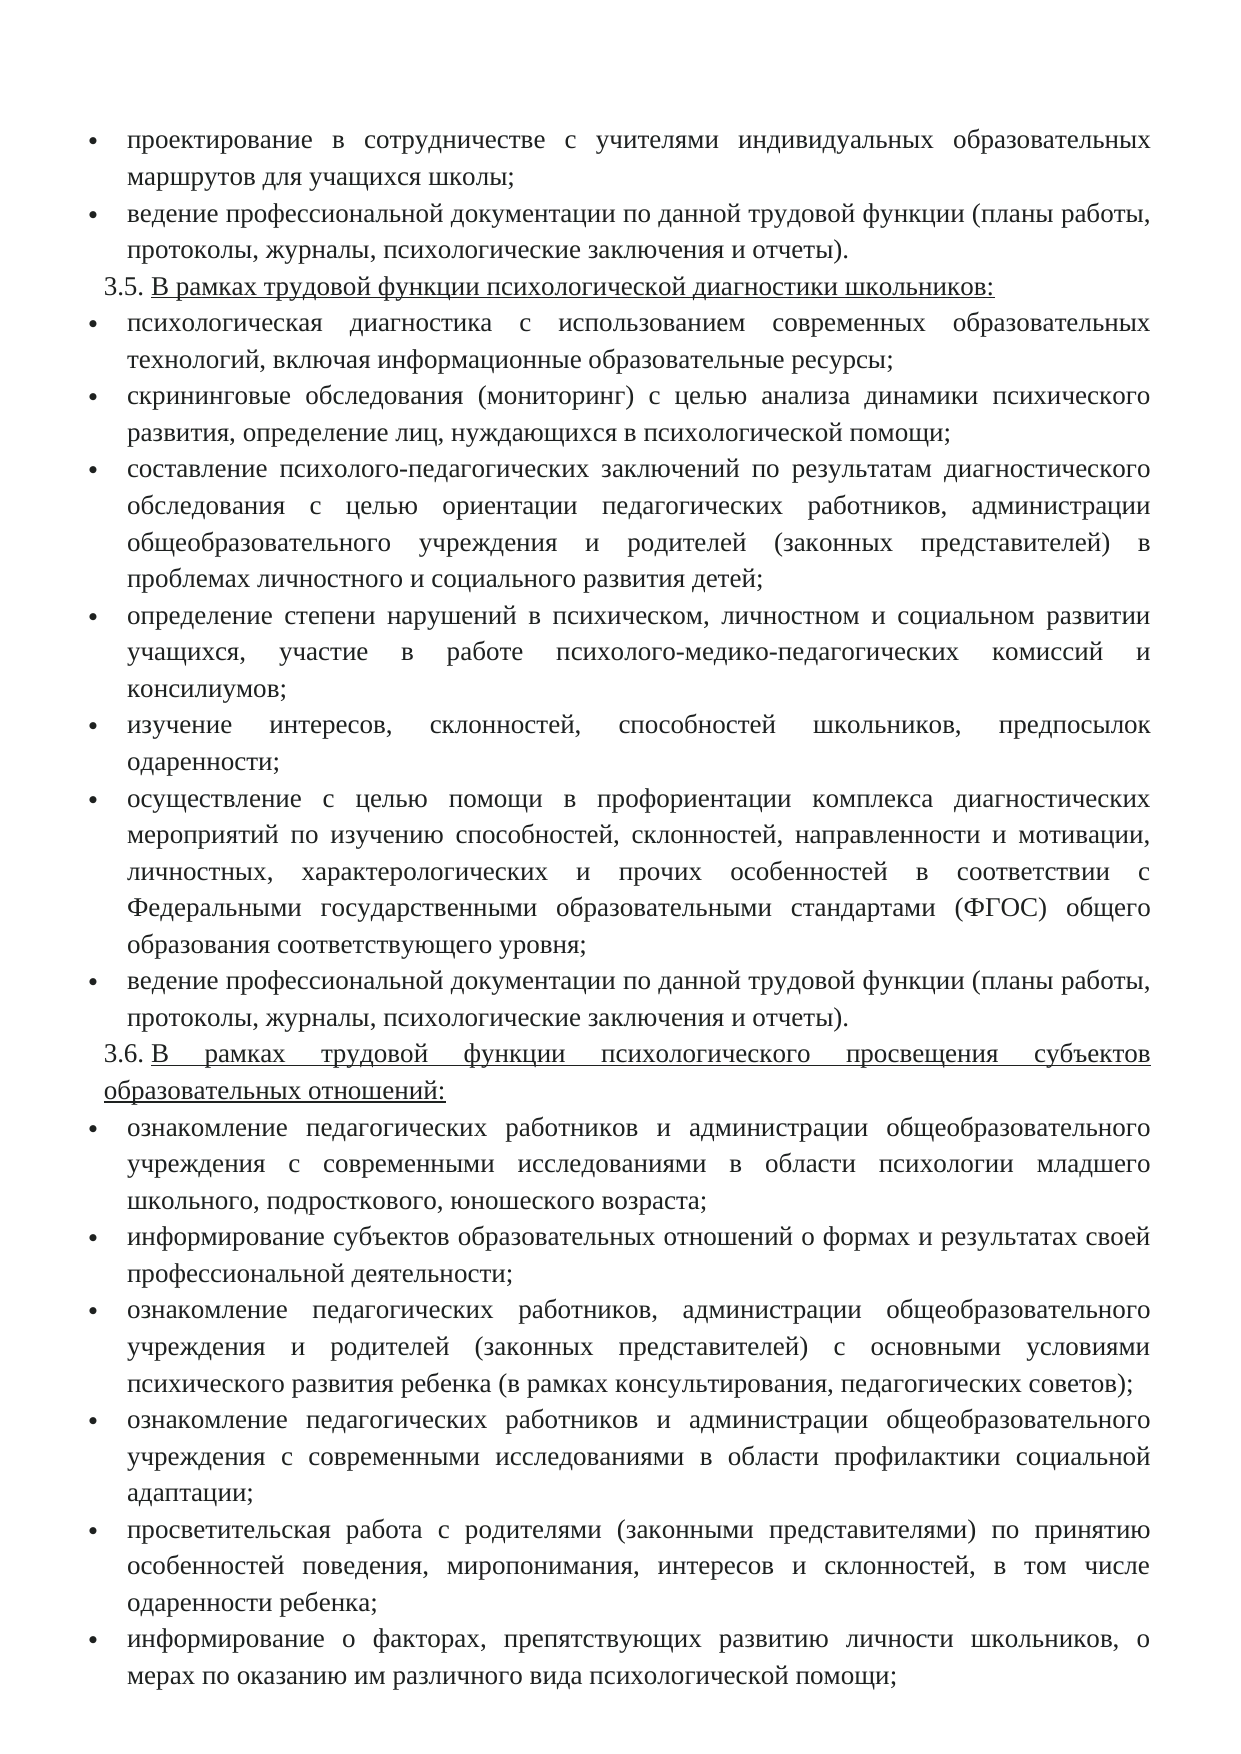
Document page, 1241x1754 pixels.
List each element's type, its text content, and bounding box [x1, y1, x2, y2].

list просветительская работа с родителями (законными представителями) по принятию особенностей поведения, миропонимания, интересов и склонностей, в том числе одаренности ребенка; [89, 1507, 1152, 1617]
text 3.6. В рамках трудовой функции психологического просвещения субъектов образовательных отношений: [103, 1032, 1152, 1105]
list осуществление с целью помощи в профориентации комплекса диагностических мероприятий по изучению способностей, склонностей, направленности и мотивации, личностных, характерологических и прочих особенностей в соответствии с Федеральными государственными образовательными стандартами (ФГОС) общего образования соответствующего уровня; [89, 776, 1152, 959]
list информирование о факторах, препятствующих развитию личности школьников, о мерах по оказанию им различного вида психологической помощи; [89, 1617, 1152, 1690]
list ознакомление педагогических работников и администрации общеобразовательного учреждения с современными исследованиями в области профилактики социальной адаптации; [89, 1398, 1152, 1507]
list скрининговые обследования (мониторинг) с целью анализа динамики психического развития, определение лиц, нуждающихся в психологической помощи; [89, 374, 1152, 447]
list ознакомление педагогических работников, администрации общеобразовательного учреждения и родителей (законных представителей) с основными условиями психического развития ребенка (в рамках консультирования, педагогических советов); [89, 1288, 1152, 1398]
list информирование субъектов образовательных отношений о формах и результатах своей профессиональной деятельности; [89, 1215, 1152, 1288]
list проектирование в сотрудничестве с учителями индивидуальных образовательных маршрутов для учащихся школы; [89, 118, 1152, 191]
list ведение профессиональной документации по данной трудовой функции (планы работы, протоколы, журналы, психологические заключения и отчеты). [89, 959, 1152, 1032]
text 3.5. В рамках трудовой функции психологической диагностики школьников: [103, 264, 1152, 301]
list составление психолого-педагогических заключений по результатам диагностического обследования с целью ориентации педагогических работников, администрации общеобразовательного учреждения и родителей (законных представителей) в проблемах личностного и социального развития детей; [89, 447, 1152, 593]
list ведение профессиональной документации по данной трудовой функции (планы работы, протоколы, журналы, психологические заключения и отчеты). [89, 191, 1152, 264]
list ознакомление педагогических работников и администрации общеобразовательного учреждения с современными исследованиями в области психологии младшего школьного, подросткового, юношеского возраста; [89, 1105, 1152, 1215]
list изучение интересов, склонностей, способностей школьников, предпосылок одаренности; [89, 703, 1152, 776]
list психологическая диагностика с использованием современных образовательных технологий, включая информационные образовательные ресурсы; [89, 301, 1152, 374]
list определение степени нарушений в психическом, личностном и социальном развитии учащихся, участие в работе психолого-медико-педагогических комиссий и консилиумов; [89, 593, 1152, 703]
